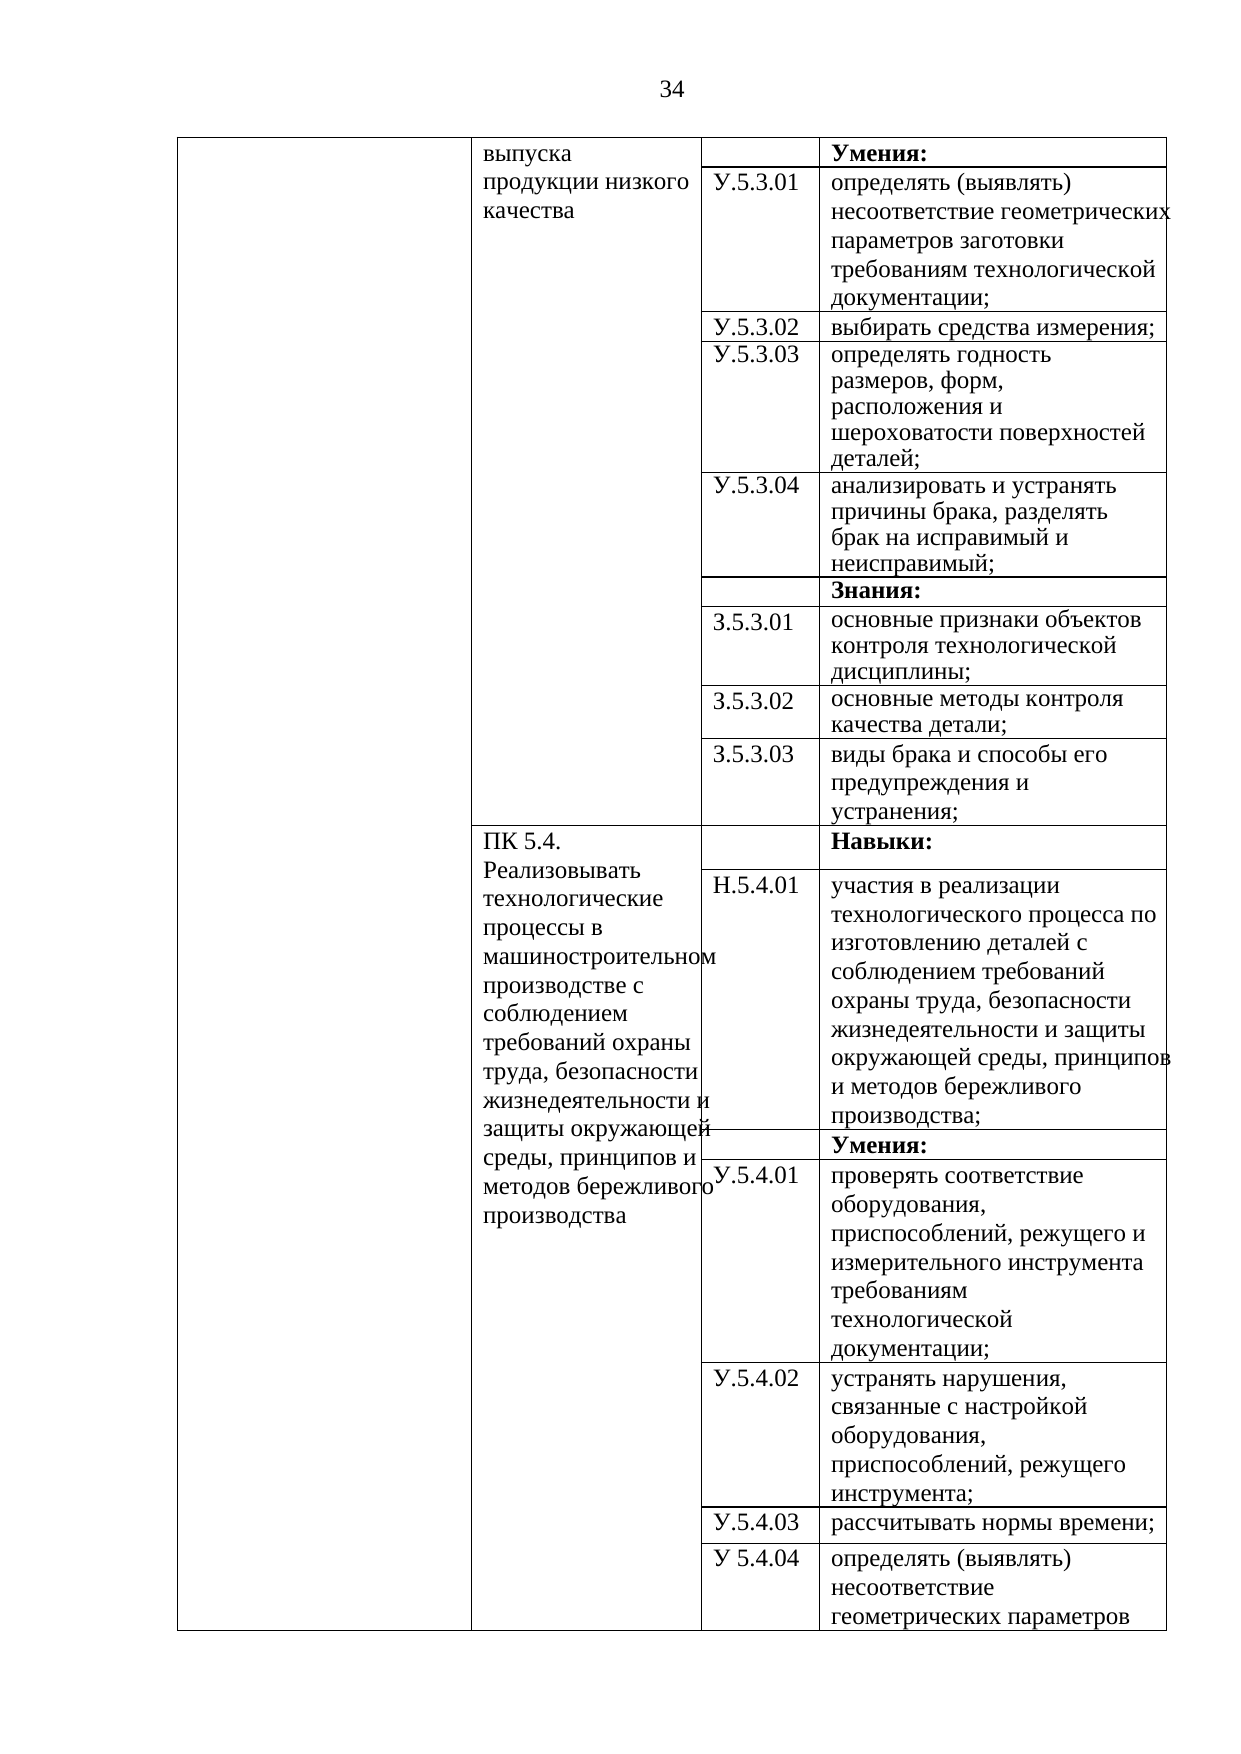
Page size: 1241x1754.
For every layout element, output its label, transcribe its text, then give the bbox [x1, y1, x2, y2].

table_cell Умения: [820, 1130, 1166, 1159]
table_cell рассчитывать нормы времени; [820, 1508, 1166, 1542]
table_cell З.5.3.01 [702, 607, 819, 685]
table_cell анализировать и устранять причины брака, разделять брак на исправимый и неисправимый; [820, 473, 1166, 576]
table_cell З.5.3.03 [702, 739, 819, 825]
table_cell основные методы контроля качества детали; [820, 686, 1166, 738]
table_cell У.5.4.01 [702, 1160, 819, 1362]
table_cell У.5.3.04 [702, 473, 819, 576]
table_cell Навыки: [820, 826, 1166, 869]
table_cell [702, 578, 819, 606]
table_cell основные признаки объектов контроля технологической дисциплины; [820, 607, 1166, 685]
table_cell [820, 1544, 1166, 1630]
table_cell [702, 138, 819, 166]
table_cell У.5.4.02 [702, 1363, 819, 1506]
table_cell виды брака и способы его предупреждения и устранения; [820, 739, 1166, 825]
table_cell выбирать средства измерения; [820, 312, 1166, 341]
table_cell участия в реализации технологического процесса по изготовлению деталей с соблюдением требований охраны труда, безопасности жизнедеятельности и защиты окружающей среды, принципов и методов бережливого производства; [820, 870, 1166, 1129]
table_cell ПК 5.4. Реализовывать технологические процессы в машиностроительном производстве с соблюдением требований охраны труда, безопасности жизнедеятельности и защиты окружающей среды, принципов и методов бережливого производства [472, 826, 701, 1630]
table_cell [702, 826, 819, 869]
table_cell З.5.3.02 [702, 686, 819, 738]
table_cell определять (выявлять) несоответствие геометрических параметров заготовки требованиям технологической документации; [820, 168, 1166, 311]
table_cell Н.5.4.01 [702, 870, 819, 1129]
table_cell Знания: [820, 578, 1166, 606]
table_cell У 5.4.04 [702, 1544, 819, 1630]
table_cell У.5.3.02 [702, 312, 819, 341]
table_cell У.5.3.03 [702, 342, 819, 472]
table_cell Умения: [820, 138, 1166, 166]
table_cell определять годность размеров, форм, расположения и шероховатости поверхностей деталей; [820, 342, 1166, 472]
table_cell проверять соответствие оборудования, приспособлений, режущего и измерительного инструмента требованиям технологической документации; [820, 1160, 1166, 1362]
table_cell У.5.3.01 [702, 168, 819, 311]
table_cell устранять нарушения, связанные с настройкой оборудования, приспособлений, режущего инструмента; [820, 1363, 1166, 1506]
table_cell [702, 1130, 819, 1159]
table_cell У.5.4.03 [702, 1508, 819, 1542]
